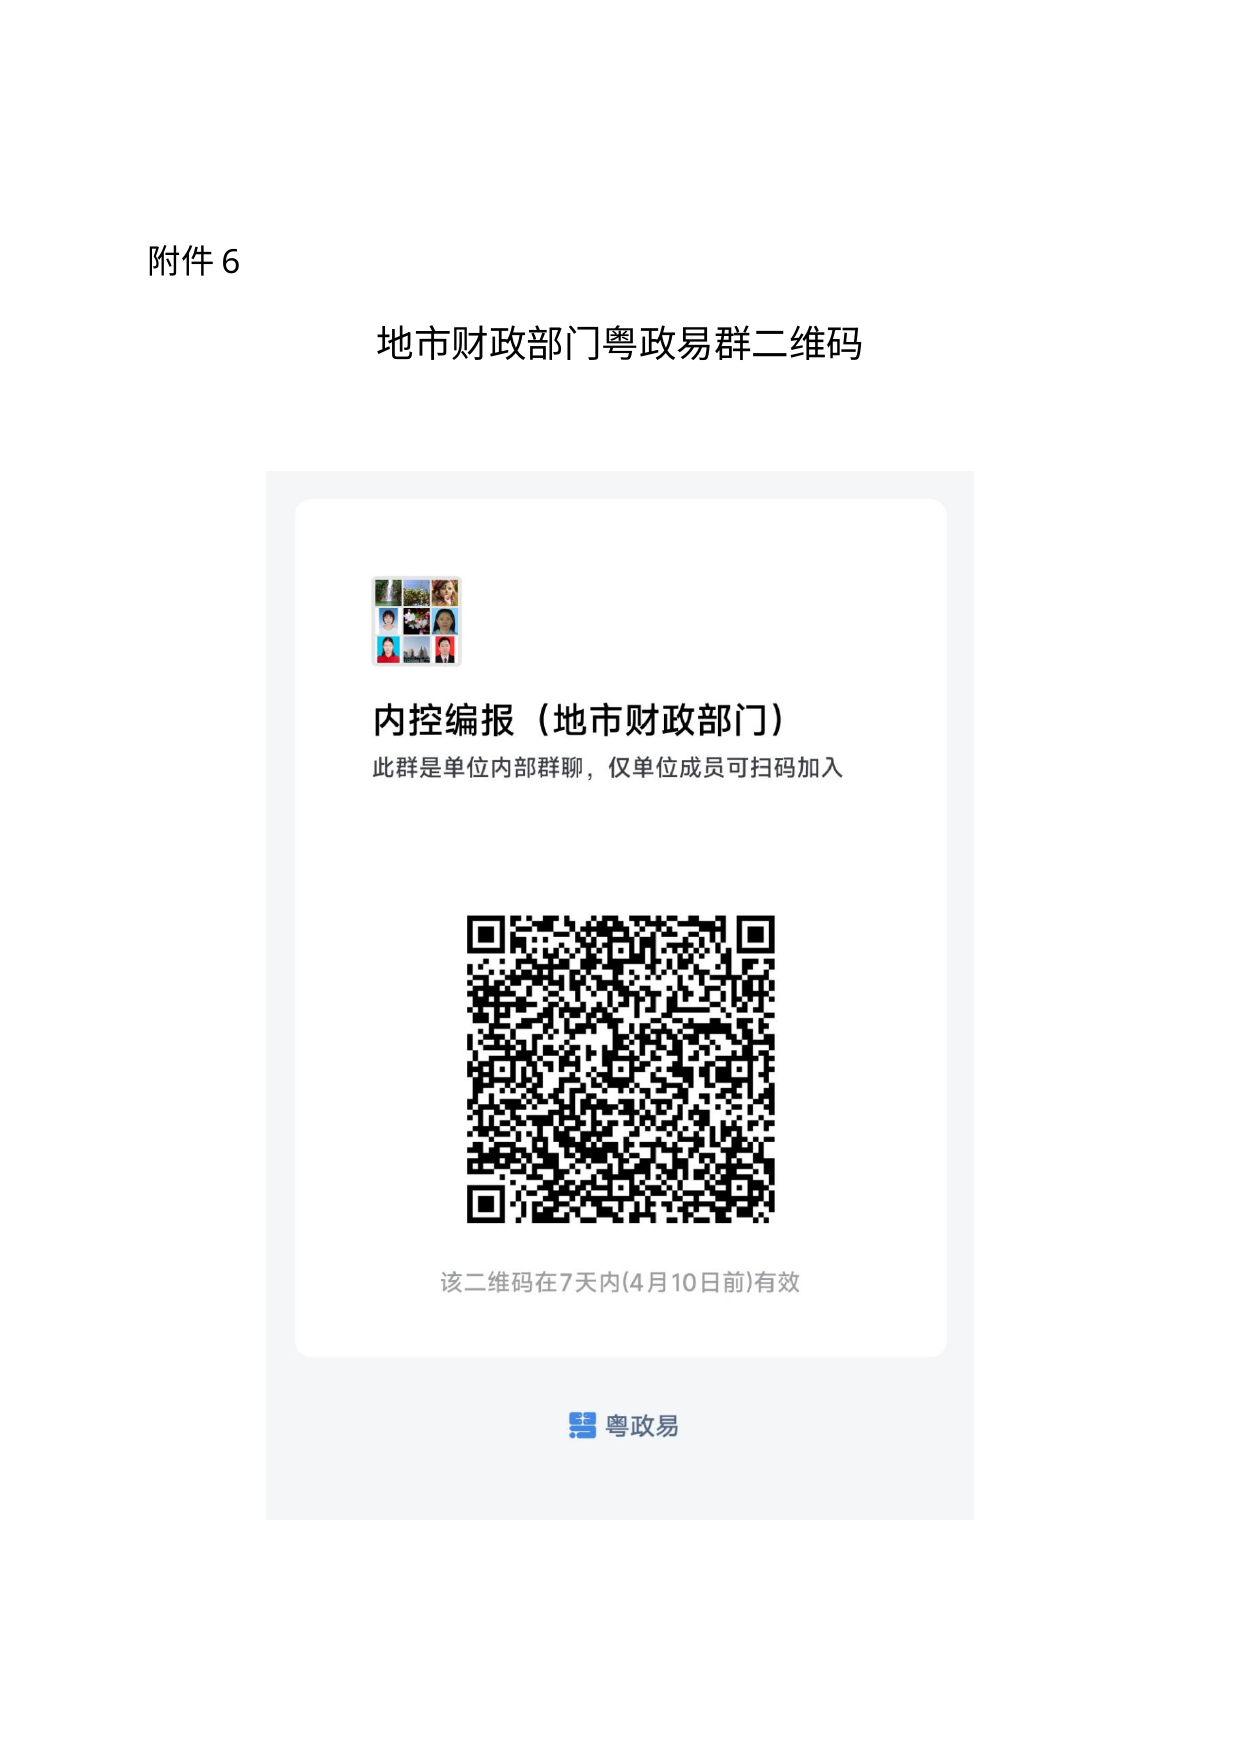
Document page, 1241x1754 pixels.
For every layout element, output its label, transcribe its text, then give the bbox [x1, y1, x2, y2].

text 地市财政部门粤政易群二维码 [148, 308, 1093, 373]
text 附件6 [148, 227, 1093, 292]
picture [266, 471, 975, 1520]
